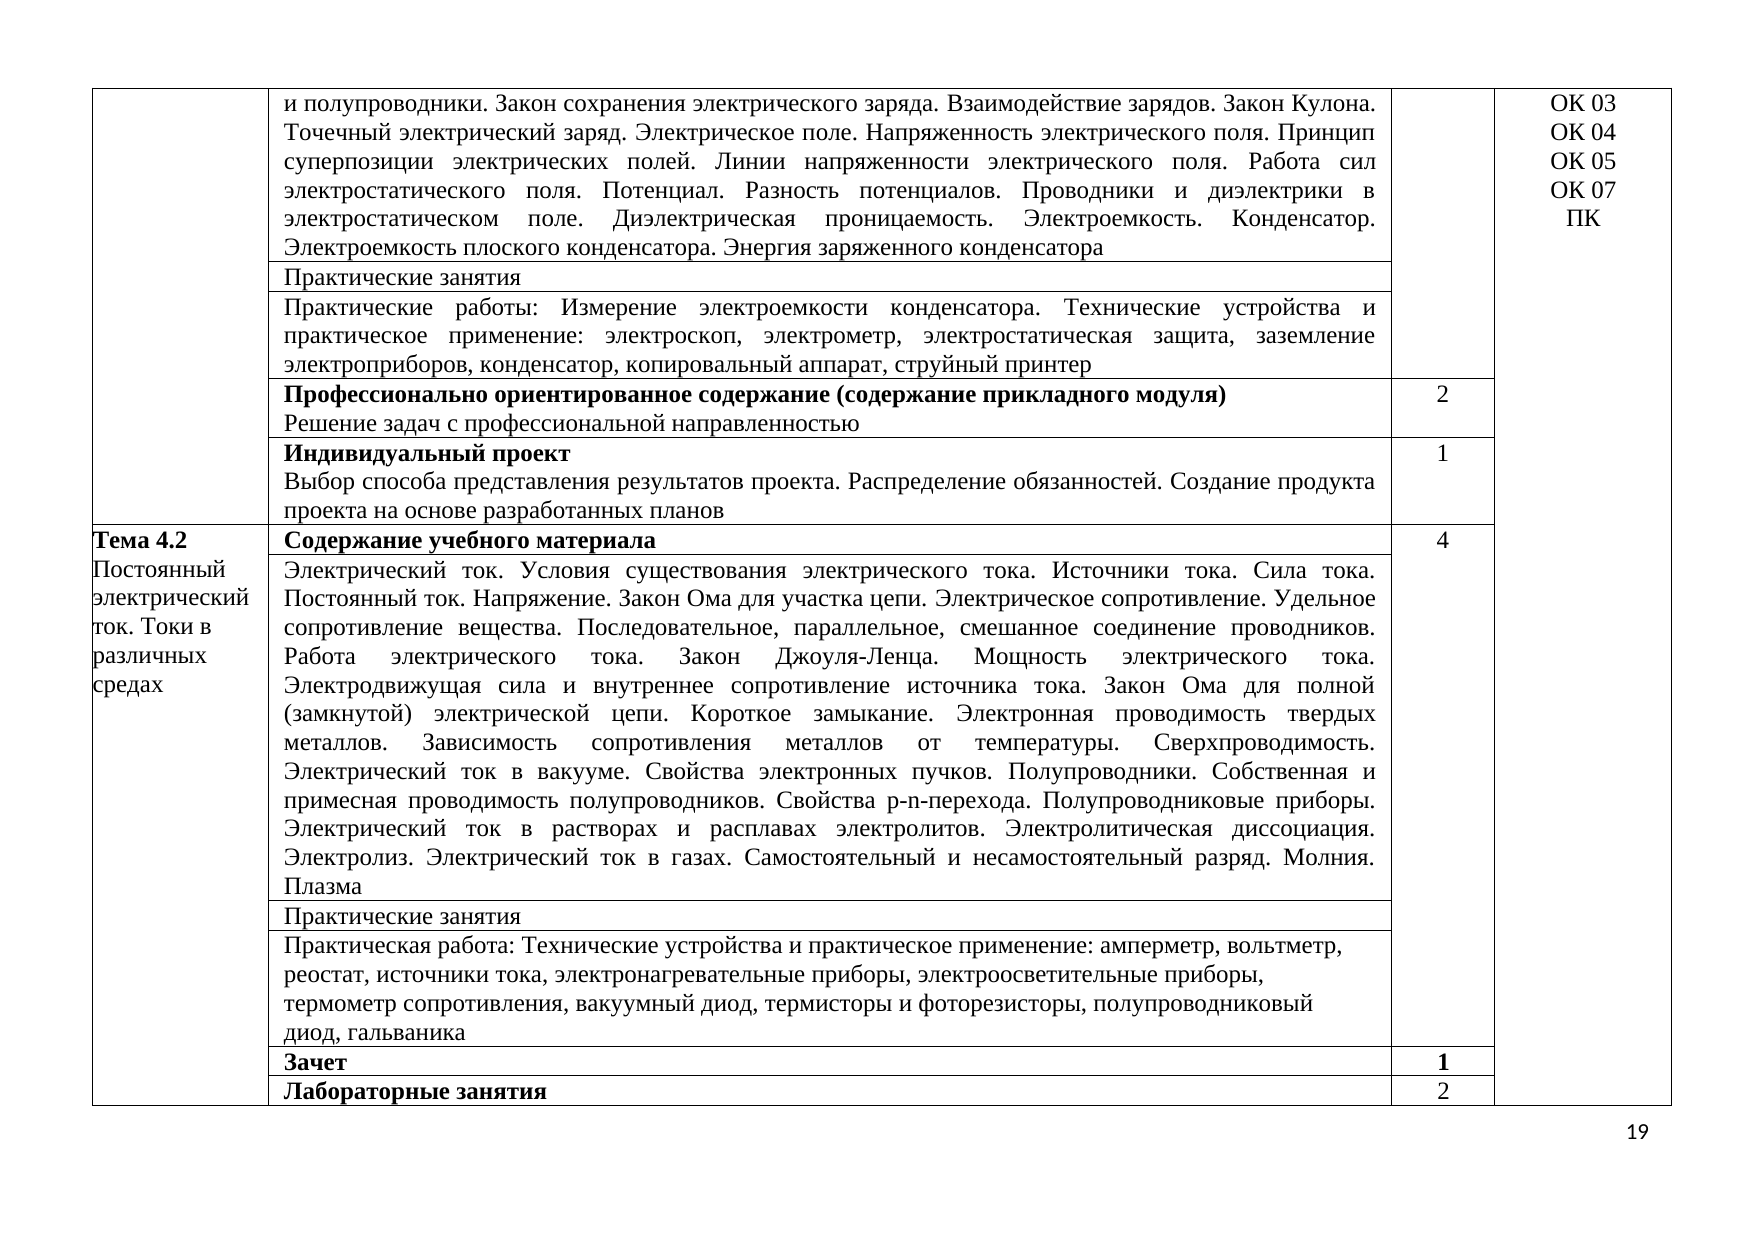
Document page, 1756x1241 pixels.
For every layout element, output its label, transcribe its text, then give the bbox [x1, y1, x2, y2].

table_cell 4 [1392, 525, 1494, 1046]
table_cell 1 [1392, 438, 1494, 524]
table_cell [269, 89, 1391, 261]
table_cell Практические работы: Измерение электроемкости конденсатора. Технические устройства и практическое применение: электроскоп, электрометр, электростатическая защита, заземление электроприборов, конденсатор, копировальный аппарат, струйный принтер [1092, 292, 1391, 378]
table_cell Тема 4.2 Постоянный электрический ток. Токи в различных средах [93, 525, 268, 1105]
table_cell Индивидуальный проект Выбор способа представления результатов проекта. Распределение обязанностей. Создание продукта проекта на основе разработанных планов [269, 438, 1391, 524]
table_cell Практическая работа: Технические устройства и практическое применение: амперметр, вольтметр, реостат, источники тока, электронагревательные приборы, электроосветительные приборы, термометр сопротивления, вакуумный диод, термисторы и фоторезисторы, полупроводниковый диод, гальваника [269, 931, 1391, 1046]
table_cell Практические занятия [269, 262, 1391, 291]
table_cell Практические работы: Измерение электроемкости конденсатора. Технические устройства и практическое применение: электроскоп, электрометр, электростатическая защита, заземление электроприборов, конденсатор, копировальный аппарат, струйный принтер [269, 292, 1064, 378]
table_cell Зачет [269, 1047, 1391, 1075]
table_cell 1 [1392, 1047, 1494, 1075]
table_cell 2 [1392, 1076, 1494, 1105]
table_cell Профессионально ориентированное содержание (содержание прикладного модуля) Решение задач с профессиональной направленностью [269, 379, 1391, 437]
table_cell Электрический ток. Условия существования электрического тока. Источники тока. Сила тока. Постоянный ток. Напряжение. Закон Ома для участка цепи. Электрическое сопротивление. Удельное сопротивление вещества. Последовательное, параллельное, смешанное соединение проводников. Работа электрического тока. Закон Джоуля-Ленца. Мощность электрического тока. Электродвижущая сила и внутреннее сопротивление источника тока. Закон Ома для полной (замкнутой) электрической цепи. Короткое замыкание. Электронная проводимость твердых металлов. Зависимость сопротивления металлов от температуры. Сверхпроводимость. Электрический ток в вакууме. Свойства электронных пучков. Полупроводники. Собственная и примесная проводимость полупроводников. Свойства p-n-перехода. Полупроводниковые приборы. Электрический ток в растворах и расплавах электролитов. Электролитическая диссоциация. Электролиз. Электрический ток в газах. Самостоятельный и несамостоятельный разряд. Молния. Плазма [269, 555, 1391, 900]
table_cell Практические занятия [269, 901, 1391, 929]
table_cell Лабораторные занятия [269, 1076, 1391, 1105]
table_cell 2 [1392, 379, 1494, 437]
table_cell Содержание учебного материала [269, 525, 1391, 554]
